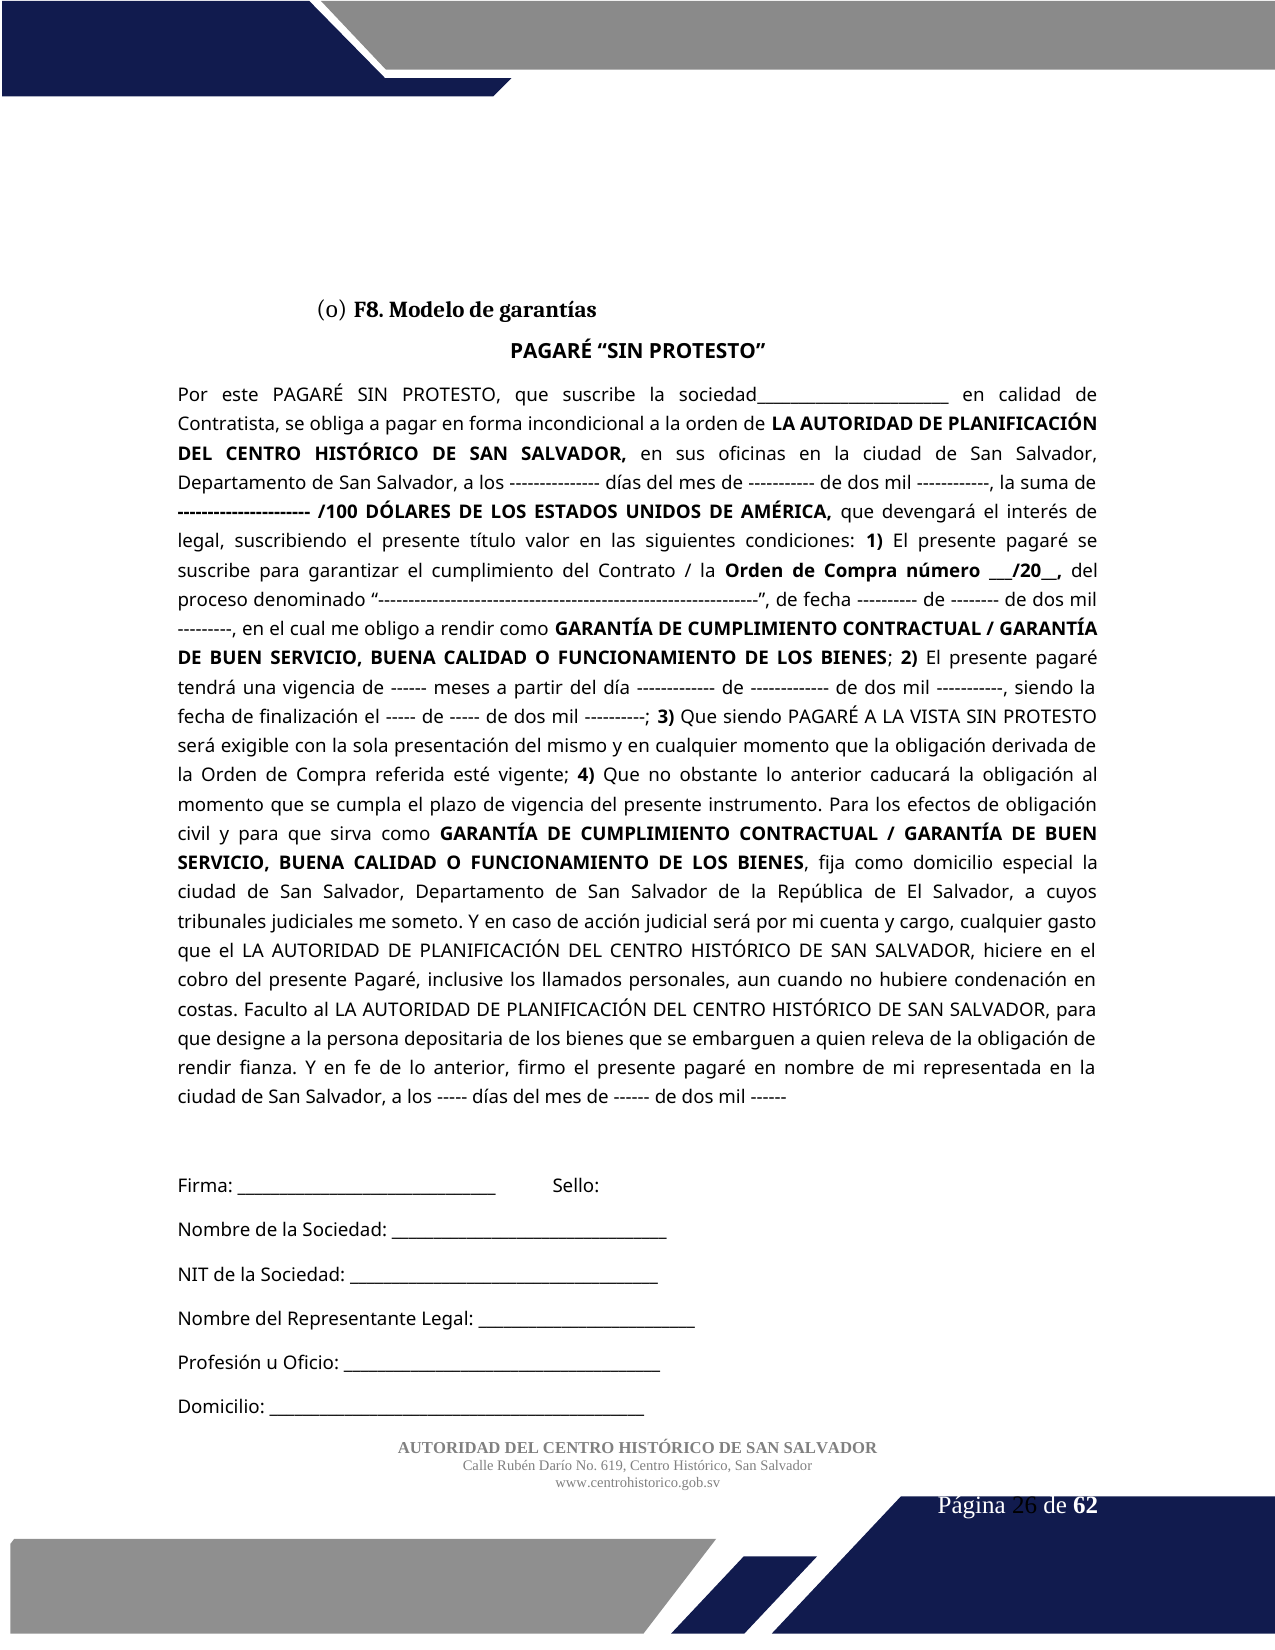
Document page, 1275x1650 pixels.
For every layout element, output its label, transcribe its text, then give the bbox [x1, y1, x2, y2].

text Nombre del Representante Legal: __________________________ [177, 1305, 1098, 1331]
text Nombre de la Sociedad: _________________________________ [177, 1217, 1098, 1242]
text Profesión u Oficio: ______________________________________ [177, 1349, 1098, 1375]
subtitle F8. Modelo de garantías [316, 295, 1098, 324]
text Firma: _______________________________ Sello: [177, 1172, 1098, 1198]
text Por este PAGARÉ SIN PROTESTO, que suscribe la sociedad_______________________ en calidad de Contratista, se obliga a pagar en forma incondicional a la orden de LA AUTORIDAD DE PLANIFICACIÓN DEL CENTRO HISTÓRICO DE SAN SALVADOR, en sus oficinas en la ciudad de San Salvador, Departamento de San Salvador, a los --------------- días del mes de ----------- de dos mil ------------, la suma de ---------------------- /100 DÓLARES DE LOS ESTADOS UNIDOS DE AMÉRICA, que devengará el interés de legal, suscribiendo el presente título valor en las siguientes condiciones: 1) El presente pagaré se suscribe para garantizar el cumplimiento del Contrato / la Orden de Compra número ___/20__, del proceso denominado “---------------------------------------------------------------”, de fecha ---------- de -------- de dos mil ---------, en el cual me obligo a rendir como GARANTÍA DE CUMPLIMIENTO CONTRACTUAL / GARANTÍA DE BUEN SERVICIO, BUENA CALIDAD O FUNCIONAMIENTO DE LOS BIENES; 2) El presente pagaré tendrá una vigencia de ------ meses a partir del día ------------- de ------------- de dos mil -----------, siendo la fecha de finalización el ----- de ----- de dos mil ----------; 3) Que siendo PAGARÉ A LA VISTA SIN PROTESTO será exigible con la sola presentación del mismo y en cualquier momento que la obligación derivada de la Orden de Compra referida esté vigente; 4) Que no obstante lo anterior caducará la obligación al momento que se cumpla el plazo de vigencia del presente instrumento. Para los efectos de obligación civil y para que sirva como GARANTÍA DE CUMPLIMIENTO CONTRACTUAL / GARANTÍA DE BUEN SERVICIO, BUENA CALIDAD O FUNCIONAMIENTO DE LOS BIENES, fija como domicilio especial la ciudad de San Salvador, Departamento de San Salvador de la República de El Salvador, a cuyos tribunales judiciales me someto. Y en caso de acción judicial será por mi cuenta y cargo, cualquier gasto que el LA AUTORIDAD DE PLANIFICACIÓN DEL CENTRO HISTÓRICO DE SAN SALVADOR, hiciere en el cobro del presente Pagaré, inclusive los llamados personales, aun cuando no hubiere condenación en costas. Faculto al LA AUTORIDAD DE PLANIFICACIÓN DEL CENTRO HISTÓRICO DE SAN SALVADOR, para que designe a la persona depositaria de los bienes que se embarguen a quien releva de la obligación de rendir fianza. Y en fe de lo anterior, firmo el presente pagaré en nombre de mi representada en la ciudad de San Salvador, a los ----- días del mes de ------ de dos mil ------ [177, 381, 1098, 1109]
text Domicilio: _____________________________________________ [177, 1394, 1098, 1419]
text NIT de la Sociedad: _____________________________________ [177, 1261, 1098, 1286]
text PAGARÉ “SIN PROTESTO” [177, 336, 1098, 364]
